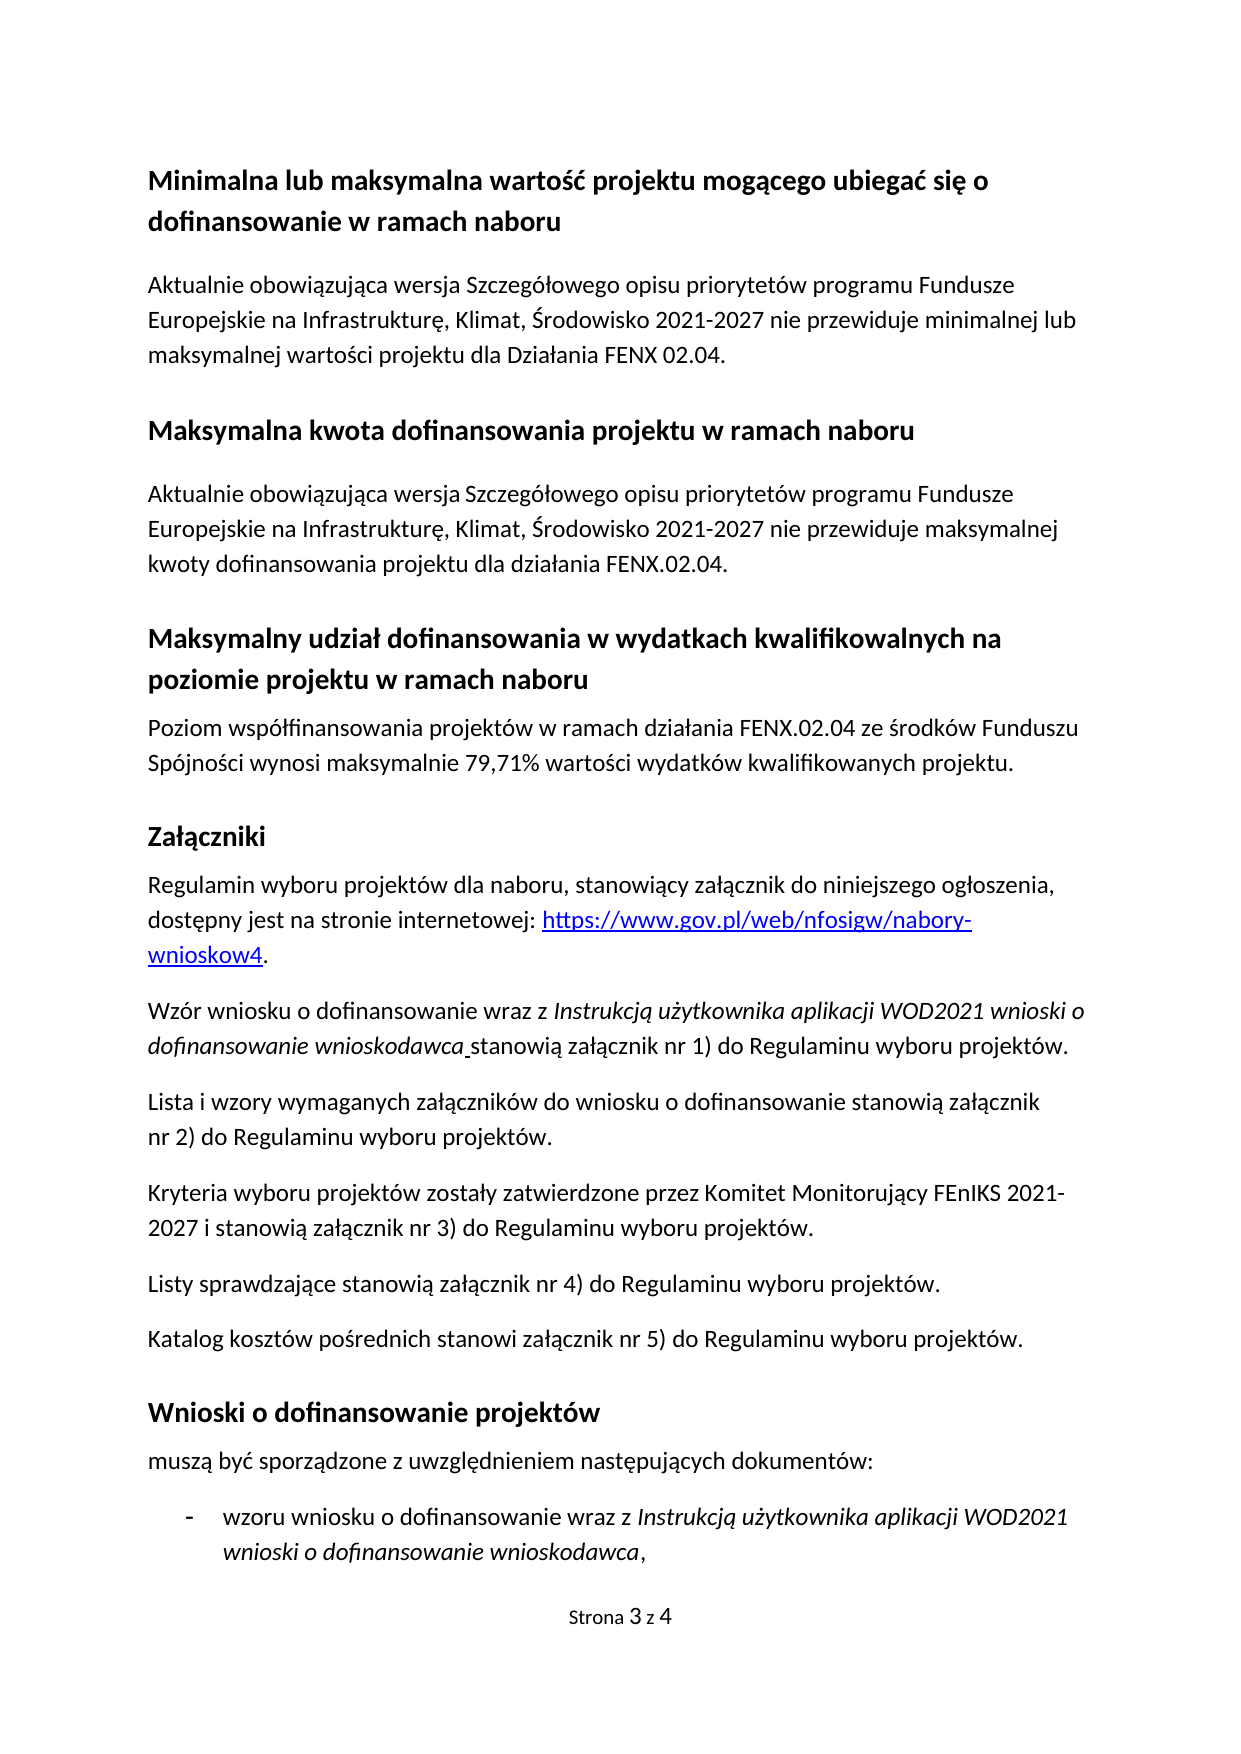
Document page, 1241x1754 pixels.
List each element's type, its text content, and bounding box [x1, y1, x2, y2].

text Aktualnie obowiązująca wersja Szczegółowego opisu priorytetów programu Fundusze Europejskie na Infrastrukturę, Klimat, Środowisko 2021-2027 nie przewiduje minimalnej lub maksymalnej wartości projektu dla Działania FENX 02.04. [148, 269, 1092, 370]
text Regulamin wyboru projektów dla naboru, stanowiący załącznik do niniejszego ogłoszenia, dostępny jest na stronie internetowej: https://www.gov.pl/web/nfosigw/nabory-wnioskow4. [148, 869, 1092, 970]
list wzoru wniosku o dofinansowanie wraz z Instrukcją użytkownika aplikacji WOD2021 wnioski o dofinansowanie wnioskodawca, [185, 1501, 1092, 1567]
subtitle Załączniki [148, 818, 1092, 854]
text Kryteria wyboru projektów zostały zatwierdzone przez Komitet Monitorujący FEnIKS 2021-2027 i stanowią załącznik nr 3) do Regulaminu wyboru projektów. [148, 1177, 1092, 1242]
text Listy sprawdzające stanowią załącznik nr 4) do Regulaminu wyboru projektów. [148, 1268, 1092, 1298]
subtitle Maksymalny udział dofinansowania w wydatkach kwalifikowalnych na poziomie projektu w ramach naboru [148, 620, 1092, 697]
subtitle Maksymalna kwota dofinansowania projektu w ramach naboru [148, 412, 1092, 447]
text Aktualnie obowiązująca wersja Szczegółowego opisu priorytetów programu Fundusze Europejskie na Infrastrukturę, Klimat, Środowisko 2021-2027 nie przewiduje maksymalnej kwoty dofinansowania projektu dla działania FENX.02.04. [148, 478, 1092, 578]
text Poziom współfinansowania projektów w ramach działania FENX.02.04 ze środków Funduszu Spójności wynosi maksymalnie 79,71% wartości wydatków kwalifikowanych projektu. [148, 713, 1092, 778]
text Lista i wzory wymaganych załączników do wniosku o dofinansowanie stanowią załącznik nr 2) do Regulaminu wyboru projektów. [148, 1086, 1092, 1152]
text muszą być sporządzone z uwzględnieniem następujących dokumentów: [148, 1445, 1092, 1476]
subtitle Wnioski o dofinansowanie projektów [148, 1394, 1092, 1429]
text Wzór wniosku o dofinansowanie wraz z Instrukcją użytkownika aplikacji WOD2021 wnioski o dofinansowanie wnioskodawca stanowią załącznik nr 1) do Regulaminu wyboru projektów. [148, 995, 1092, 1061]
text Katalog kosztów pośrednich stanowi załącznik nr 5) do Regulaminu wyboru projektów. [148, 1323, 1092, 1354]
subtitle Minimalna lub maksymalna wartość projektu mogącego ubiegać się o dofinansowanie w ramach naboru [148, 162, 1092, 239]
